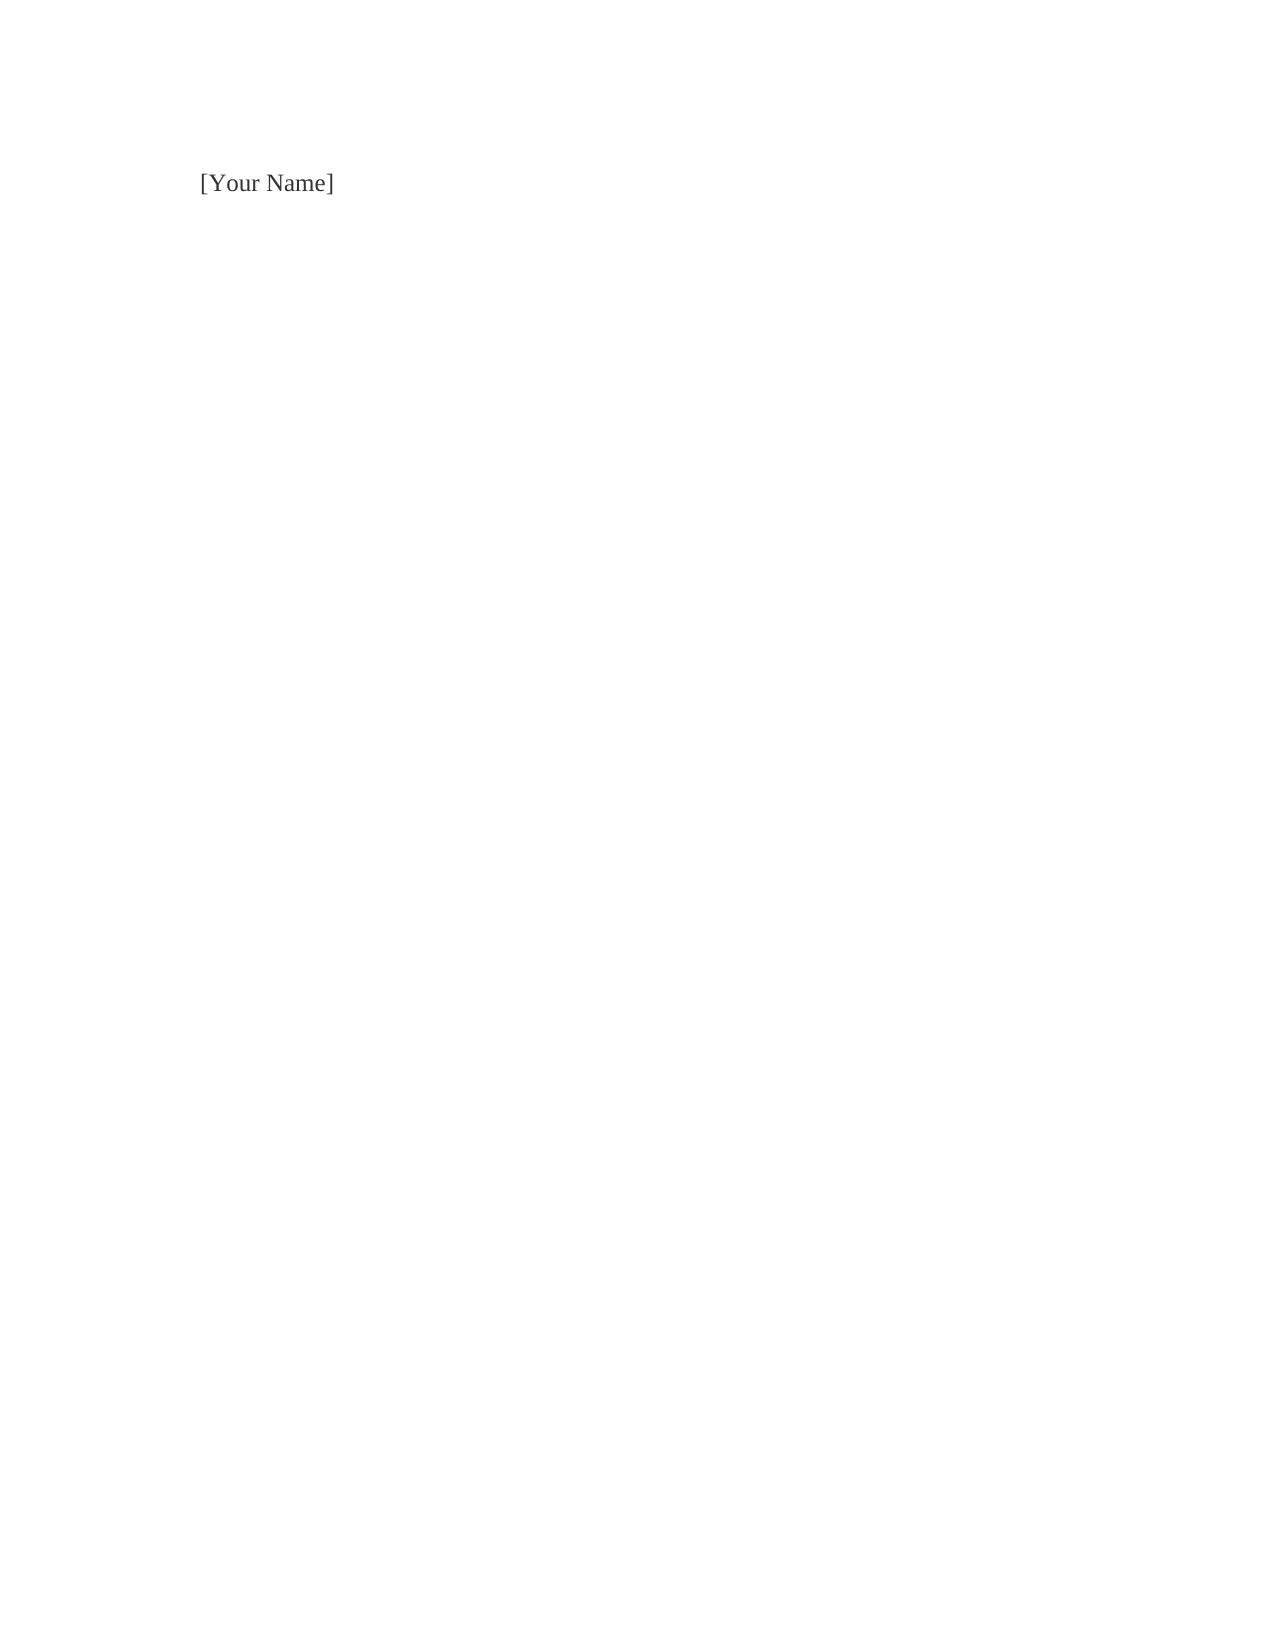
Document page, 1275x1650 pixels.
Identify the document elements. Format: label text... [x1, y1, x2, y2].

text [Your Name] [150, 150, 1125, 197]
